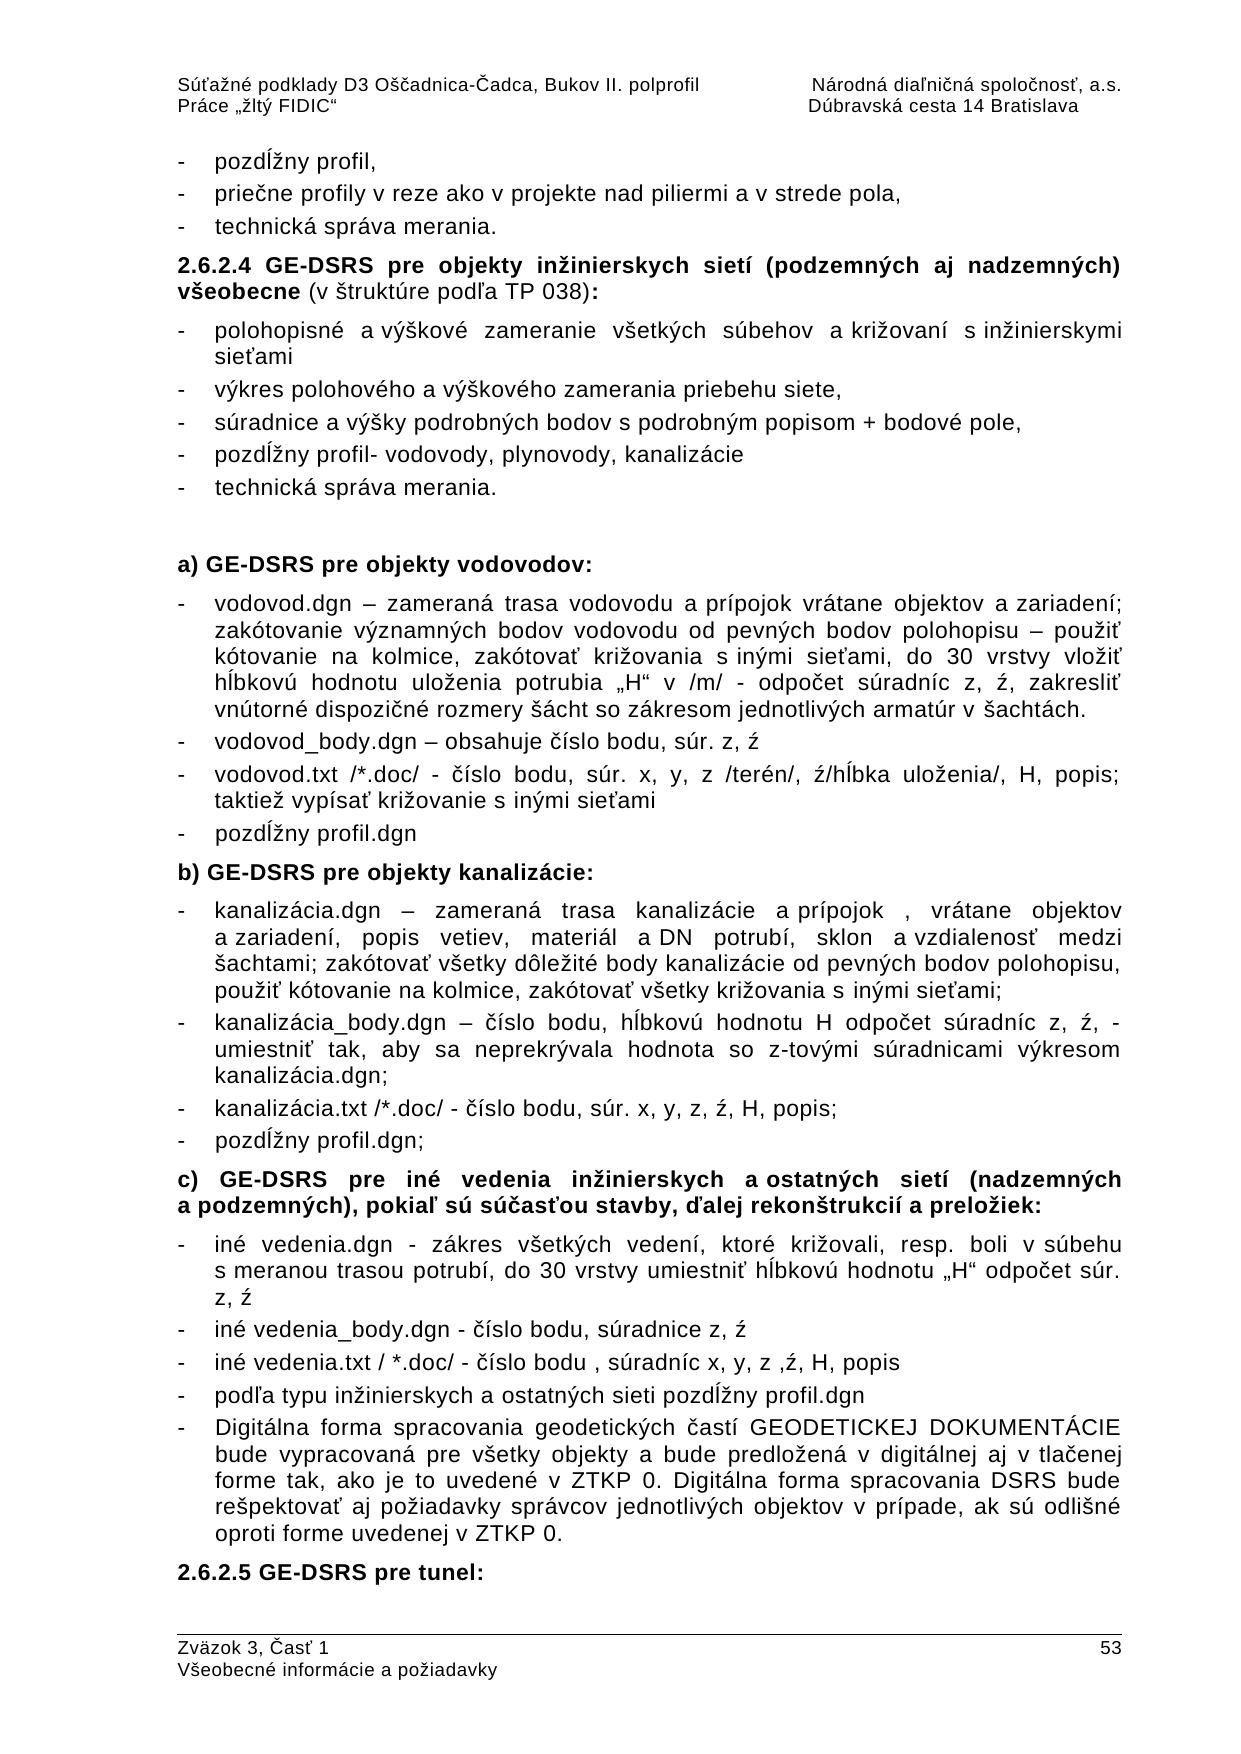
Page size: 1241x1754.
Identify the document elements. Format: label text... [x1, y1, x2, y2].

list - technická správa merania. [177, 474, 1122, 500]
list - vodovod_body.dgn – obsahuje číslo bodu, súr. z, ź [177, 728, 1122, 754]
text 2.6.2.5 GE-DSRS pre tunel: [177, 1558, 1122, 1585]
list - polohopisné a výškové zameranie všetkých súbehov a križovaní s inžinierskymi sieťami [177, 317, 1122, 369]
list - pozdĺžny profil.dgn [177, 820, 1122, 846]
list - kanalizácia.txt /*.doc/ - číslo bodu, súr. x, y, z, ź, H, popis; [177, 1094, 1122, 1121]
list - priečne profily v reze ako v projekte nad piliermi a v strede pola, [177, 180, 1122, 207]
list - vodovod.dgn – zameraná trasa vodovodu a prípojok vrátane objektov a zariadení; zakótovanie významných bodov vodovodu od pevných bodov polohopisu – použiť kótovanie na kolmice, zakótovať križovania s inými sieťami, do 30 vrstvy vložiť hĺbkovú hodnotu uloženia potrubia „H“ v /m/ - odpočet súradníc z, ź, zakresliť vnútorné dispozičné rozmery šácht so zákresom jednotlivých armatúr v šachtách. [177, 590, 1122, 722]
list - Digitálna forma spracovania geodetických častí GEODETICKEJ DOKUMENTÁCIE bude vypracovaná pre všetky objekty a bude predložená v digitálnej aj v tlačenej forme tak, ako je to uvedené v ZTKP 0. Digitálna forma spracovania DSRS bude rešpektovať aj požiadavky správcov jednotlivých objektov v prípade, ak sú odlišné oproti forme uvedenej v ZTKP 0. [177, 1414, 1122, 1546]
text a) GE-DSRS pre objekty vodovodov: [177, 551, 1122, 578]
list - pozdĺžny profil.dgn; [177, 1127, 1122, 1153]
list - kanalizácia_body.dgn – číslo bodu, hĺbkovú hodnotu H odpočet súradníc z, ź, - umiestniť tak, aby sa neprekrývala hodnota so z-tovými súradnicami výkresom kanalizácia.dgn; [177, 1009, 1122, 1088]
list - kanalizácia.dgn – zameraná trasa kanalizácie a prípojok , vrátane objektov a zariadení, popis vetiev, materiál a DN potrubí, sklon a vzdialenosť medzi šachtami; zakótovať všetky dôležité body kanalizácie od pevných bodov polohopisu, použiť kótovanie na kolmice, zakótovať všetky križovania s inými sieťami; [177, 897, 1122, 1003]
list - pozdĺžny profil- vodovody, plynovody, kanalizácie [177, 441, 1122, 467]
list - vodovod.txt /*.doc/ - číslo bodu, súr. x, y, z /terén/, ź/hĺbka uloženia/, H, popis; taktiež vypísať križovanie s inými sieťami [177, 761, 1122, 813]
list - výkres polohového a výškového zamerania priebehu siete, [177, 376, 1122, 402]
text 2.6.2.4 GE-DSRS pre objekty inžinierskych sietí (podzemných aj nadzemných) všeobecne (v štruktúre podľa TP 038): [177, 252, 1122, 304]
list - podľa typu inžinierskych a ostatných sieti pozdĺžny profil.dgn [177, 1382, 1122, 1408]
list - iné vedenia.txt / *.doc/ - číslo bodu , súradníc x, y, z ,ź, H, popis [177, 1349, 1122, 1375]
list - technická správa merania. [177, 213, 1122, 239]
list - iné vedenia_body.dgn - číslo bodu, súradnice z, ź [177, 1316, 1122, 1343]
list - súradnice a výšky podrobných bodov s podrobným popisom + bodové pole, [177, 408, 1122, 435]
list - iné vedenia.dgn - zákres všetkých vedení, ktoré križovali, resp. boli v súbehu s meranou trasou potrubí, do 30 vrstvy umiestniť hĺbkovú hodnotu „H“ odpočet súr. z, ź [177, 1231, 1122, 1310]
list - pozdĺžny profil, [177, 148, 1122, 174]
text c) GE-DSRS pre iné vedenia inžinierskych a ostatných sietí (nadzemných a podzemných), pokiaľ sú súčasťou stavby, ďalej rekonštrukcií a preložiek: [177, 1166, 1122, 1219]
text b) GE-DSRS pre objekty kanalizácie: [177, 859, 1122, 885]
